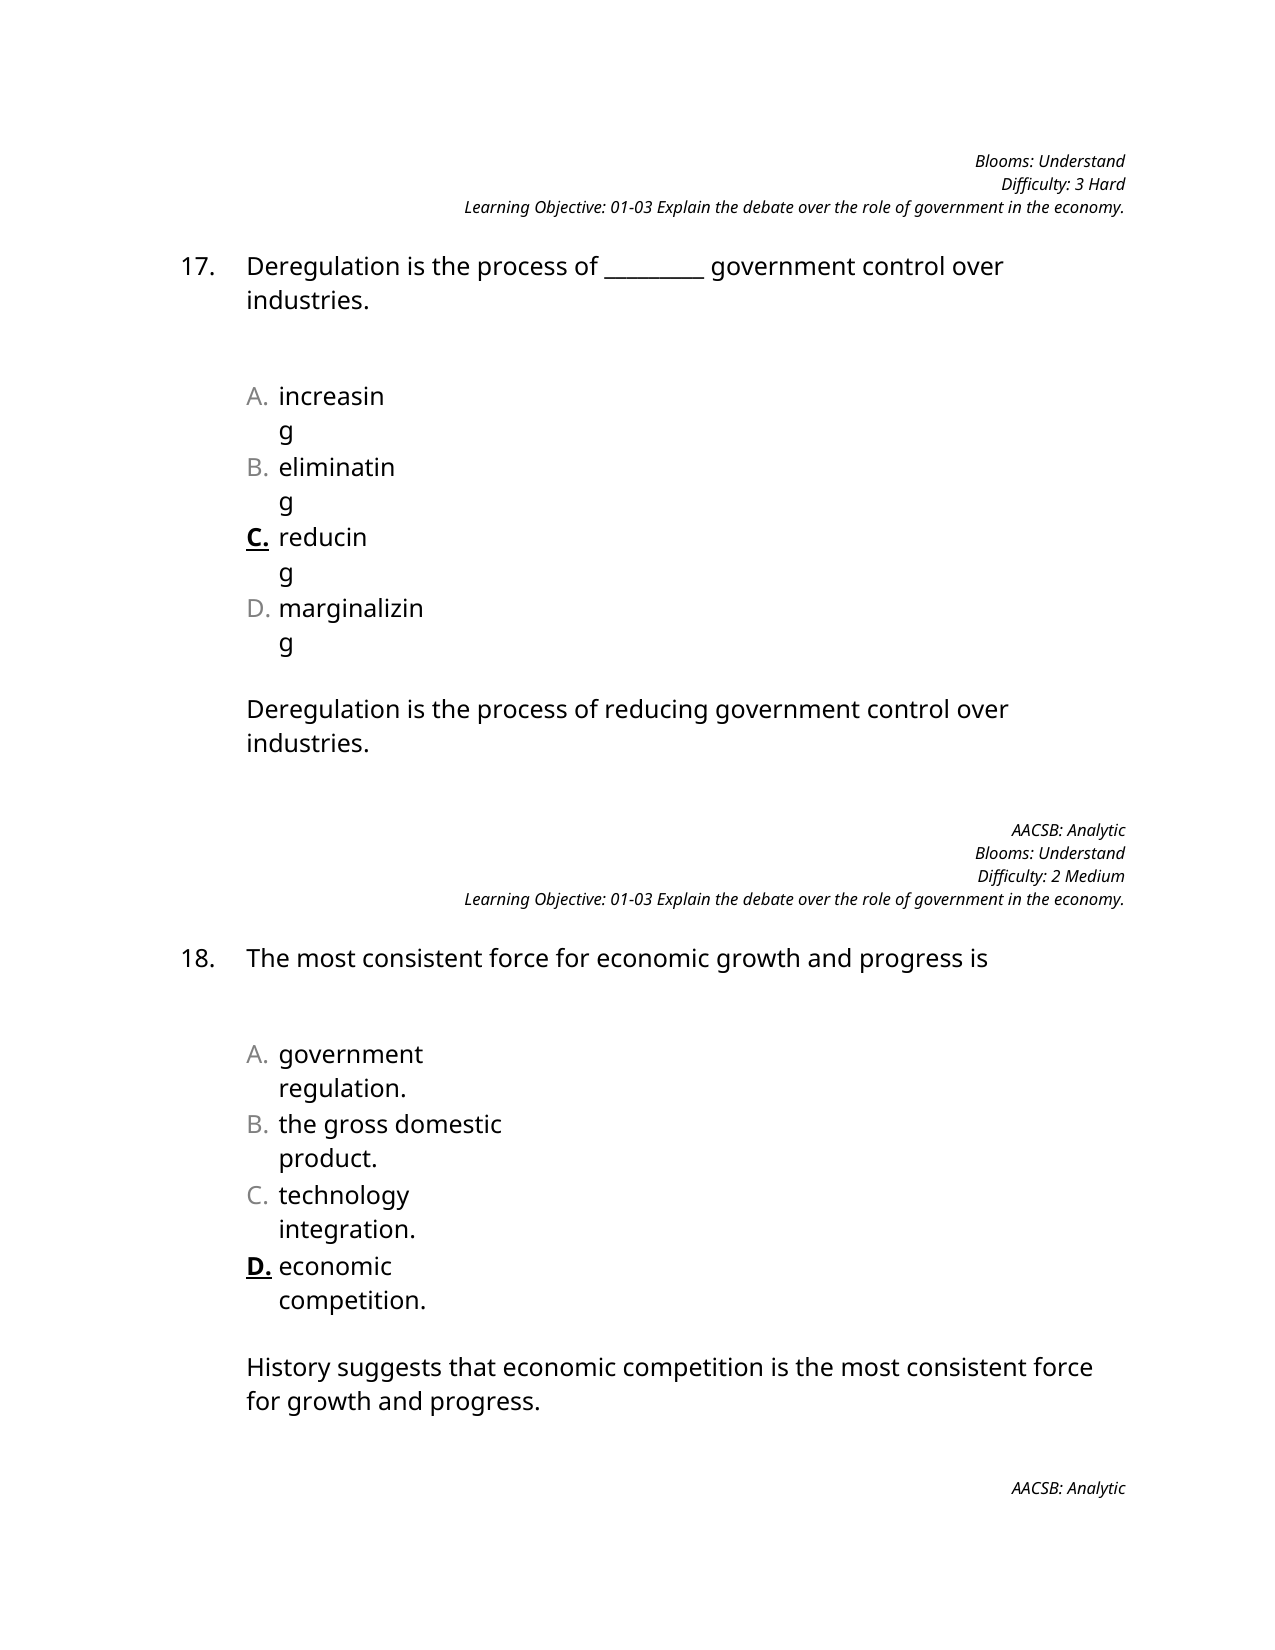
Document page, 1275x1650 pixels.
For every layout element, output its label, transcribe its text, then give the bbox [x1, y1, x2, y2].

table_header 18. [180, 940, 246, 1451]
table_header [180, 150, 1125, 246]
table_header Deregulation is the process of _________ government control over industries. Deregulation is the process of reducing government control over industries. [246, 249, 1125, 793]
table_header AACSB: Analytic Blooms: Understand Difficulty: 2 Medium Learning Objective: 01-03 Explain the debate over the role of government in the economy. [180, 819, 1125, 938]
table_header The most consistent force for economic growth and progress is History suggests that economic competition is the most consistent force for growth and progress. [246, 940, 1125, 1451]
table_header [180, 1477, 1125, 1499]
table_header 17. [180, 249, 246, 793]
